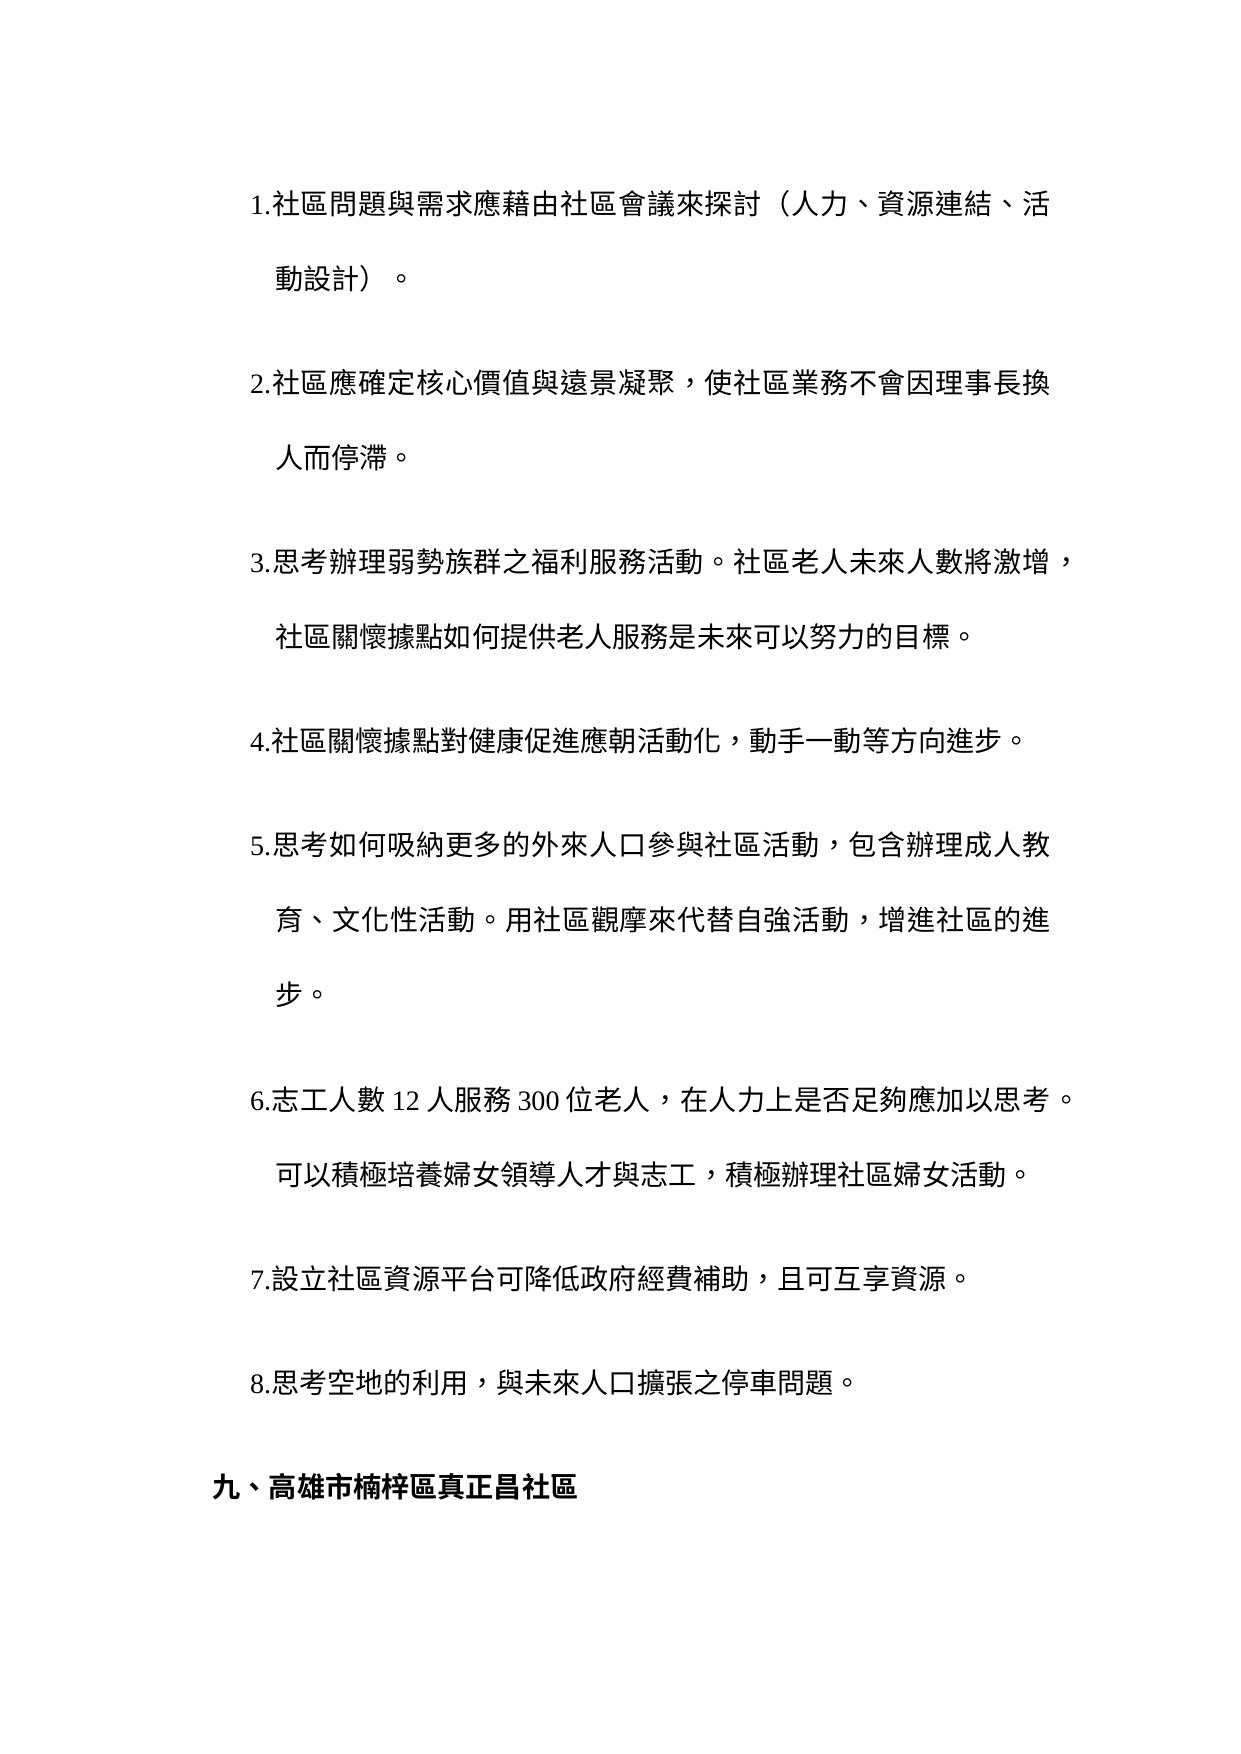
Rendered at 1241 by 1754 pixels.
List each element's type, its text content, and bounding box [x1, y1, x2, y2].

text 2.社區應確定核心價值與遠景凝聚，使社區業務不會因理事長換人而停滯。 [250, 344, 1053, 494]
text 3.思考辦理弱勢族群之福利服務活動。社區老人未來人數將激增，社區關懷據點如何提供老人服務是未來可以努力的目標。 [250, 523, 1053, 673]
text 7.設立社區資源平台可降低政府經費補助，且可互享資源。 [250, 1239, 1053, 1314]
text 6.志工人數12人服務300位老人，在人力上是否足夠應加以思考。可以積極培養婦女領導人才與志工，積極辦理社區婦女活動。 [250, 1060, 1053, 1210]
text 1.社區問題與需求應藉由社區會議來探討（人力、資源連結、活動設計）。 [250, 164, 1053, 314]
text 8.思考空地的利用，與未來人口擴張之停車問題。 [250, 1344, 1053, 1419]
text 5.思考如何吸納更多的外來人口參與社區活動，包含辦理成人教育、文化性活動。用社區觀摩來代替自強活動，增進社區的進步。 [250, 806, 1053, 1031]
text 九、高雄市楠梓區真正昌社區 [187, 1448, 1053, 1523]
text 4.社區關懷據點對健康促進應朝活動化，動手一動等方向進步。 [250, 702, 1053, 777]
